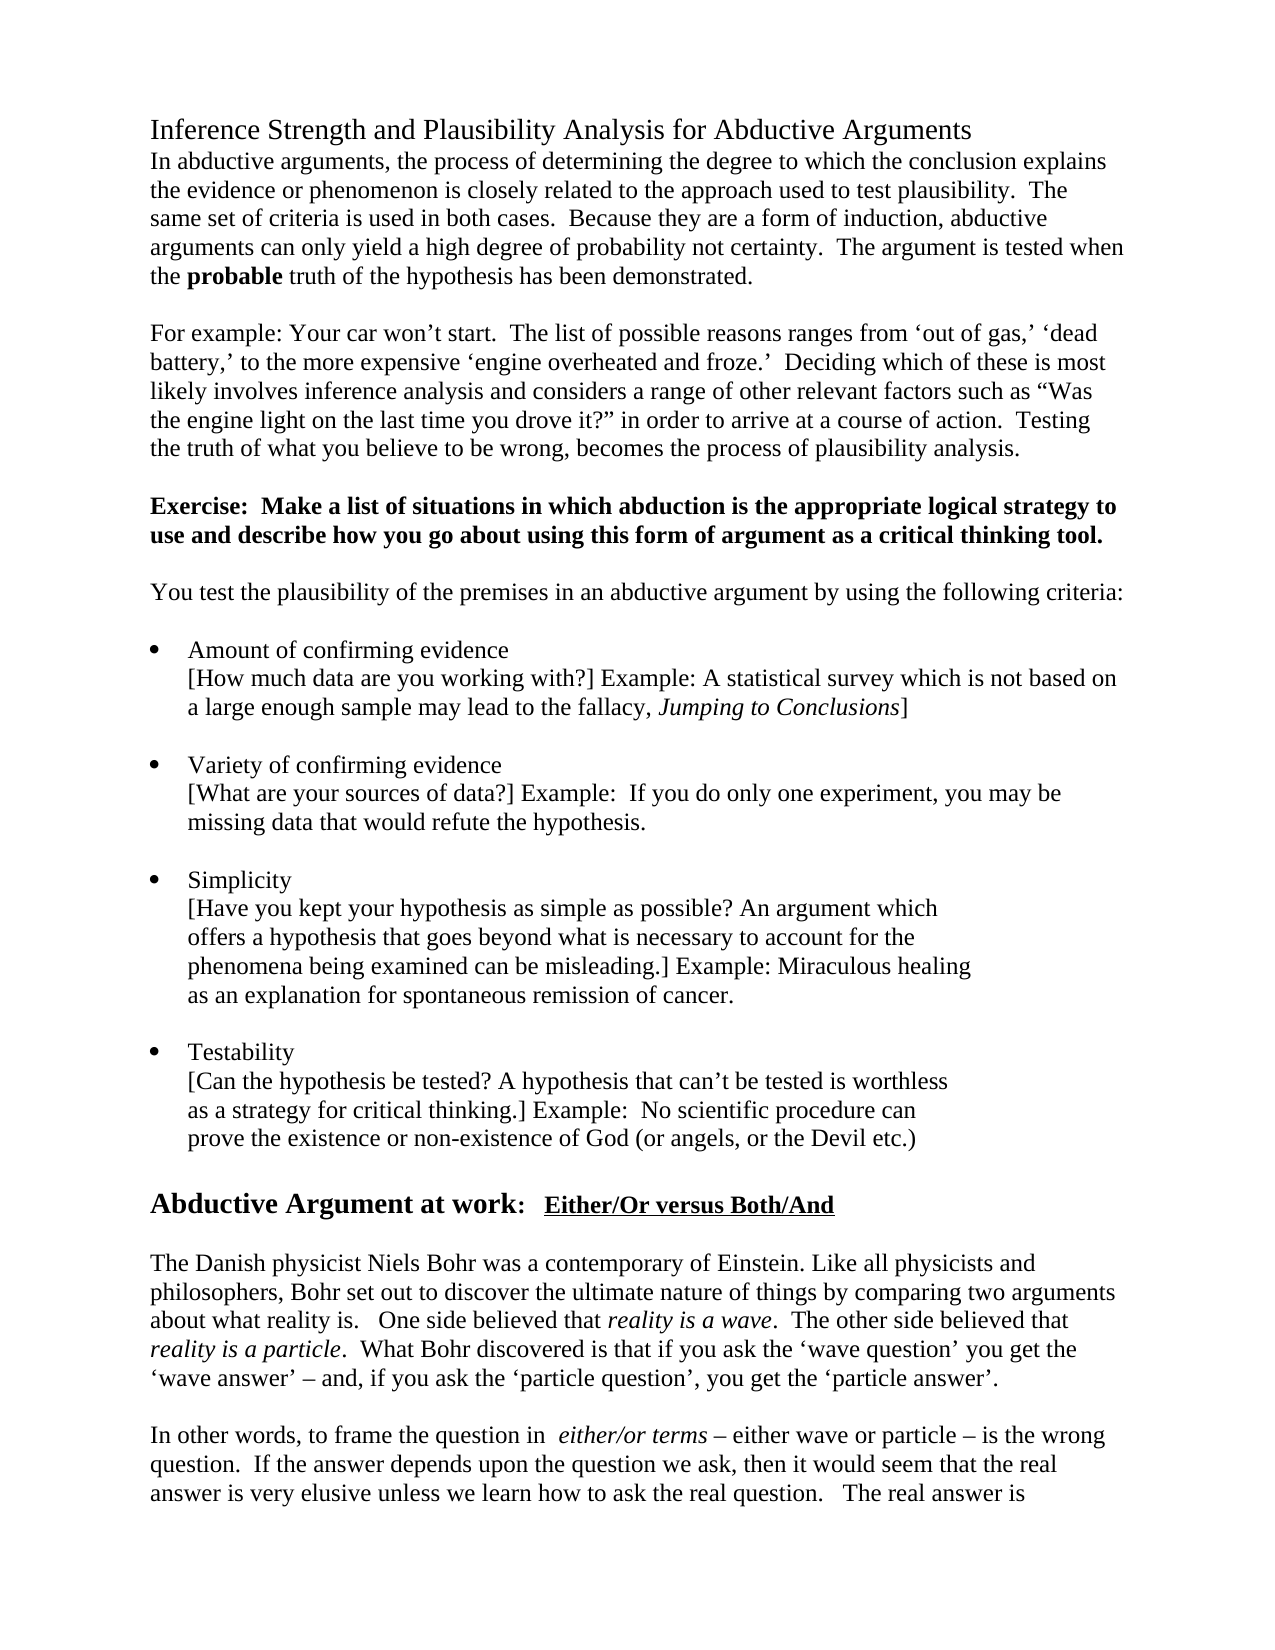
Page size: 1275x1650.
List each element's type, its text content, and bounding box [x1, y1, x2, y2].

title Variety of confirming evidence [150, 750, 1125, 778]
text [150, 1421, 1125, 1507]
title [What are your sources of data?] Example: If you do only one experiment, you may be missing data that would refute the hypothesis. [187, 778, 1125, 836]
list Simplicity [150, 865, 975, 893]
text [Can the hypothesis be tested? A hypothesis that can’t be tested is worthless as a strategy for critical thinking.] Example: No scientific procedure can prove the existence or non-existence of God (or angels, or the Devil etc.) [187, 1066, 975, 1152]
text Exercise: Make a list of situations in which abduction is the appropriate logical strategy to use and describe how you go about using this form of argument as a critical thinking tool. [150, 491, 1125, 548]
text The Danish physicist Niels Bohr was a contemporary of Einstein. Like all physicists and philosophers, Bohr set out to discover the ultimate nature of things by comparing two arguments about what reality is. One side believed that reality is a wave. The other side believed that reality is a particle. What Bohr discovered is that if you ask the ‘wave question’ you get the ‘wave answer’ – and, if you ask the ‘particle question’, you get the ‘particle answer’. [150, 1248, 1125, 1392]
title Amount of confirming evidence [150, 635, 1125, 663]
title [How much data are you working with?] Example: A statistical survey which is not based on a large enough sample may lead to the fallacy, Jumping to Conclusions] [187, 663, 1125, 721]
title Inference Strength and Plausibility Analysis for Abductive Arguments [150, 112, 1125, 146]
text Abductive Argument at work: Either/Or versus Both/And [150, 1186, 1125, 1219]
list Testability [150, 1037, 975, 1066]
title You test the plausibility of the premises in an abductive argument by using the following criteria: [150, 577, 1125, 606]
title In abductive arguments, the process of determining the degree to which the conclusion explains the evidence or phenomenon is closely related to the approach used to test plausibility. The same set of criteria is used in both cases. Because they are a form of induction, abductive arguments can only yield a high degree of probability not certainty. The argument is tested when the probable truth of the hypothesis has been demonstrated. [150, 146, 1125, 290]
text [Have you kept your hypothesis as simple as possible? An argument which offers a hypothesis that goes beyond what is necessary to account for the phenomena being examined can be misleading.] Example: Miraculous healing as an explanation for spontaneous remission of cancer. [187, 893, 975, 1008]
title For example: Your car won’t start. The list of possible reasons ranges from ‘out of gas,’ ‘dead battery,’ to the more expensive ‘engine overheated and froze.’ Deciding which of these is most likely involves inference analysis and considers a range of other relevant factors such as “Was the engine light on the last time you drove it?” in order to arrive at a course of action. Testing the truth of what you believe to be wrong, becomes the process of plausibility analysis. [150, 318, 1125, 462]
